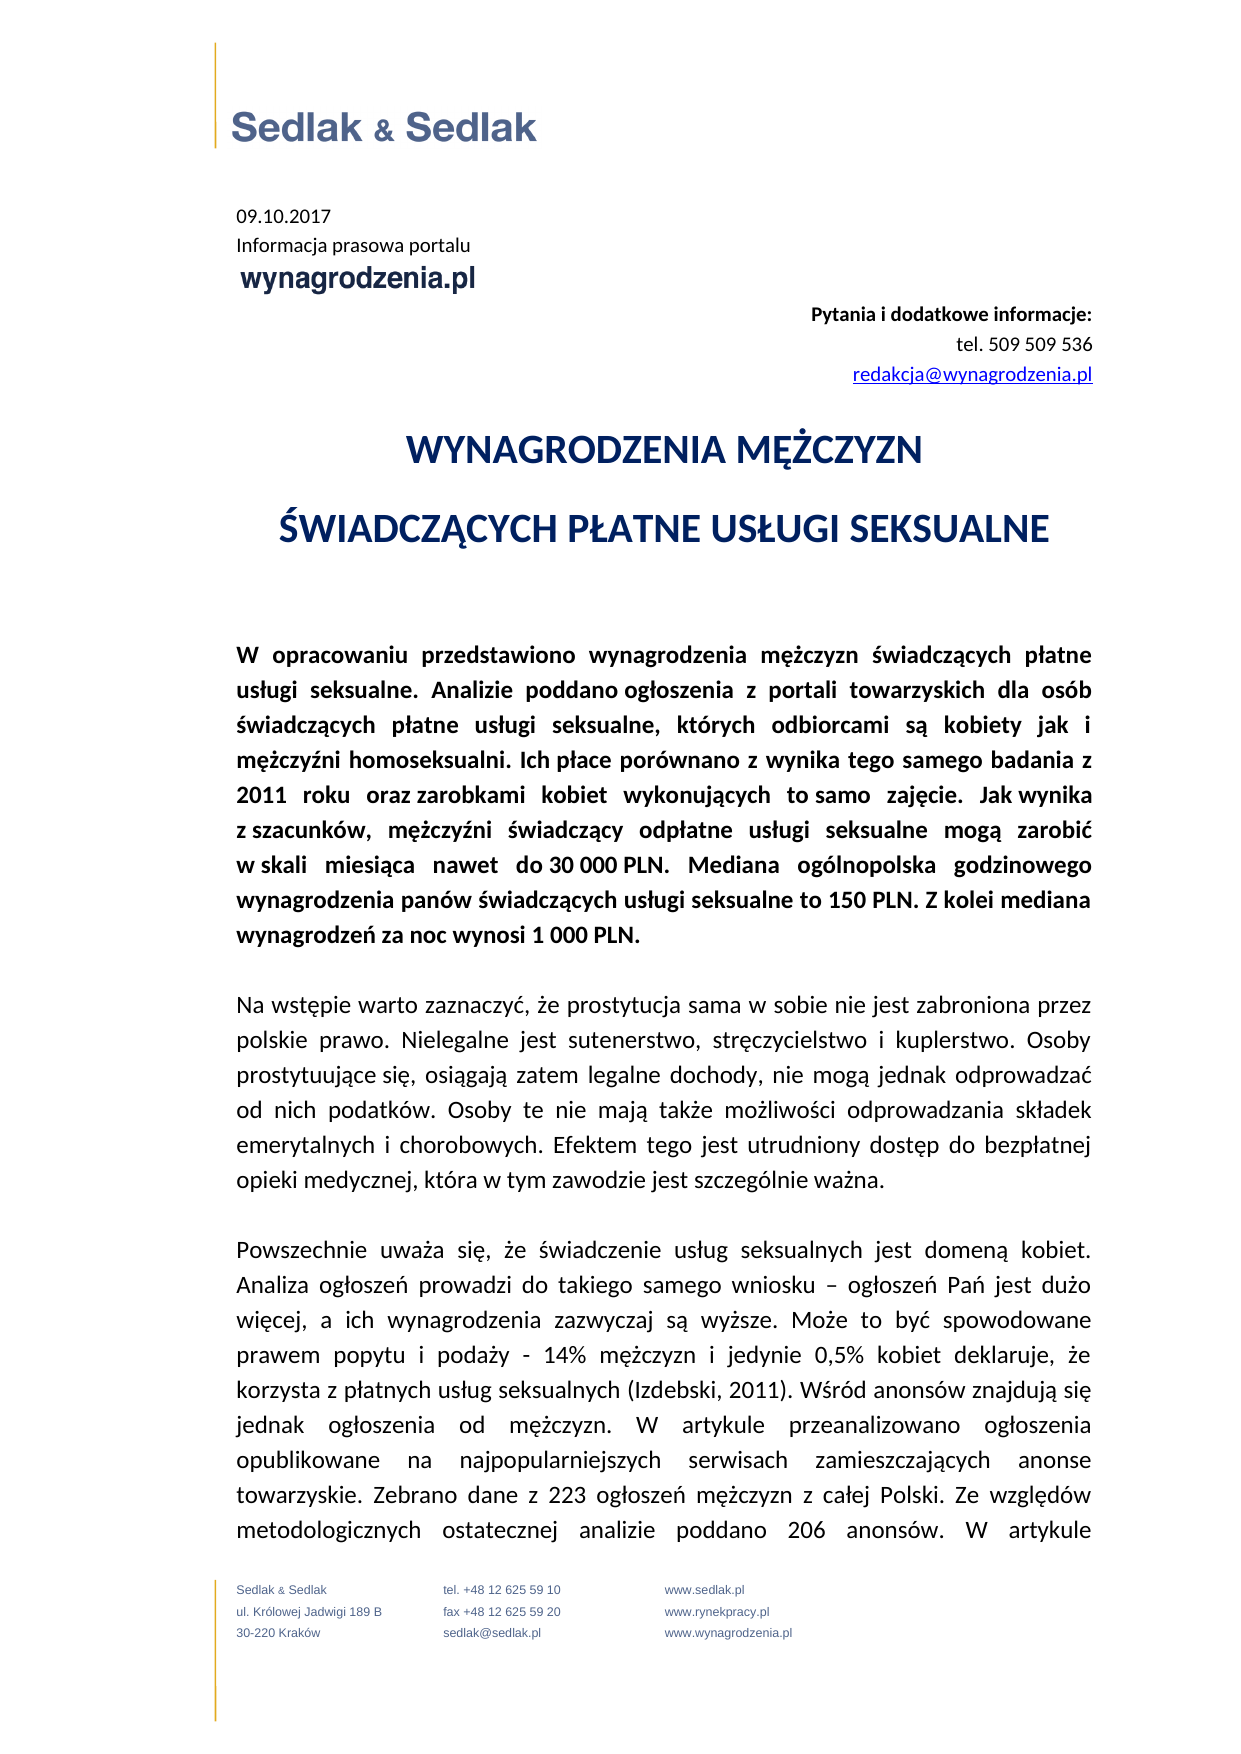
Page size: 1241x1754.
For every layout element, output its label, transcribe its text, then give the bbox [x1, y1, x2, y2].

text redakcja@wynagrodzenia.pl [236, 361, 1092, 386]
text Na wstępie warto zaznaczyć, że prostytucja sama w sobie nie jest zabroniona przez polskie prawo. Nielegalne jest sutenerstwo, stręczycielstwo i kuplerstwo. Osoby prostytuujące się, osiągają zatem legalne dochody, nie mogą jednak odprowadzać od nich podatków. Osoby te nie mają także możliwości odprowadzania składek emerytalnych i chorobowych. Efektem tego jest utrudniony dostęp do bezpłatnej opieki medycznej, która w tym zawodzie jest szczególnie ważna. [236, 990, 1092, 1195]
text świadczących płatne usługi seksualne [236, 502, 1092, 553]
picture [236, 261, 477, 298]
subtitle Informacja prasowa portalu [236, 232, 1092, 258]
text W opracowaniu przedstawiono wynagrodzenia mężczyzn świadczących płatne usługi seksualne. Analizie poddano ogłoszenia z portali towarzyskich dla osób świadczących płatne usługi seksualne, których odbiorcami są kobiety jak i mężczyźni homoseksualni. Ich płace porównano z wynika tego samego badania z 2011 roku oraz zarobkami kobiet wykonujących to samo zajęcie. Jak wynika z szacunków, mężczyźni świadczący odpłatne usługi seksualne mogą zarobić w skali miesiąca nawet do 30 000 PLN. Mediana ogólnopolska godzinowego wynagrodzenia panów świadczących usługi seksualne to 150 PLN. Z kolei mediana wynagrodzeń za noc wynosi 1 000 PLN. [236, 640, 1092, 950]
text Wynagrodzenia MĘŻCZYZN [236, 423, 1092, 474]
subtitle 09.10.2017 [236, 203, 1092, 228]
picture [226, 106, 542, 149]
text Pytania i dodatkowe informacje: [236, 302, 1092, 327]
text tel. 509 509 536 [236, 331, 1092, 356]
